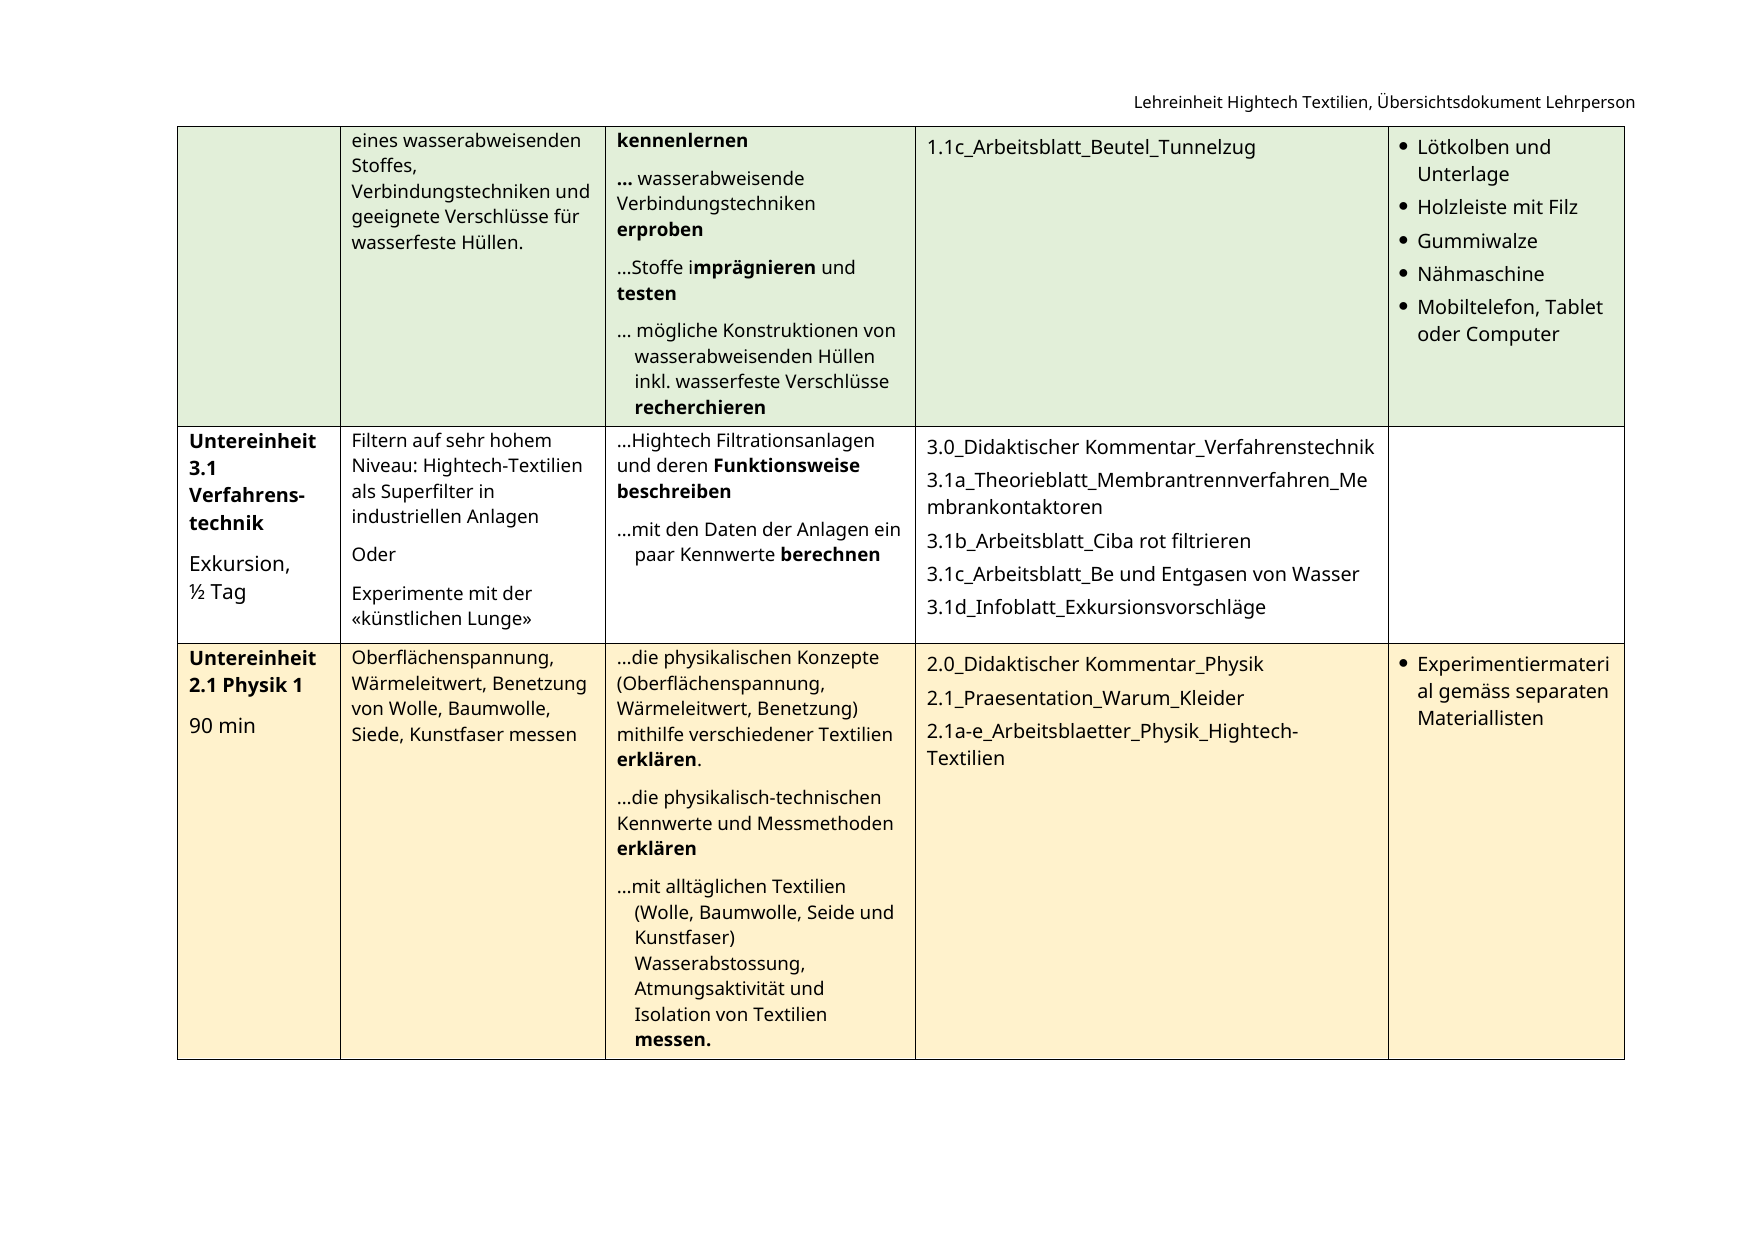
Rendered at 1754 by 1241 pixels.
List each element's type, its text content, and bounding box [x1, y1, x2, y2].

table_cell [1389, 127, 1624, 426]
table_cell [341, 127, 605, 426]
table_cell [1389, 427, 1624, 643]
table_cell Experimentiermaterial gemäss separaten Materiallisten [1389, 644, 1624, 1058]
table_cell …die physikalischen Konzepte (Oberflächenspannung, Wärmeleitwert, Benetzung) mithilfe verschiedener Textilien erklären. …die physikalisch-technischen Kennwerte und Messmethoden erklären …mit alltäglichen Textilien (Wolle, Baumwolle, Seide und Kunstfaser) Wasserabstossung, Atmungsaktivität und Isolation von Textilien messen. [606, 644, 915, 1058]
table_cell 2.0_Didaktischer Kommentar_Physik 2.1_Praesentation_Warum_Kleider 2.1a-e_Arbeitsblaetter_Physik_Hightech-Textilien [916, 644, 1388, 1058]
table_cell 3.0_Didaktischer Kommentar_Verfahrenstechnik 3.1a_Theorieblatt_Membrantrennverfahren_Membrankontaktoren 3.1b_Arbeitsblatt_Ciba rot filtrieren 3.1c_Arbeitsblatt_Be und Entgasen von Wasser 3.1d_Infoblatt_Exkursionsvorschläge [916, 427, 1388, 643]
table_cell Untereinheit 2.1 Physik 1 90 min [178, 644, 340, 1058]
table_cell Oberflächenspannung, Wärmeleitwert, Benetzung von Wolle, Baumwolle, Siede, Kunstfaser messen [341, 644, 605, 1058]
table_cell Untereinheit 3.1 Verfahrens-technik Exkursion, ½ Tag [178, 427, 340, 643]
table_cell …Hightech Filtrationsanlagen und deren Funktionsweise beschreiben …mit den Daten der Anlagen ein paar Kennwerte berechnen [606, 427, 915, 643]
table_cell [606, 127, 915, 426]
table_cell Filtern auf sehr hohem Niveau: Hightech-Textilien als Superfilter in industriellen Anlagen Oder Experimente mit der «künstlichen Lunge» [341, 427, 605, 643]
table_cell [178, 127, 340, 426]
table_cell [916, 127, 1388, 426]
